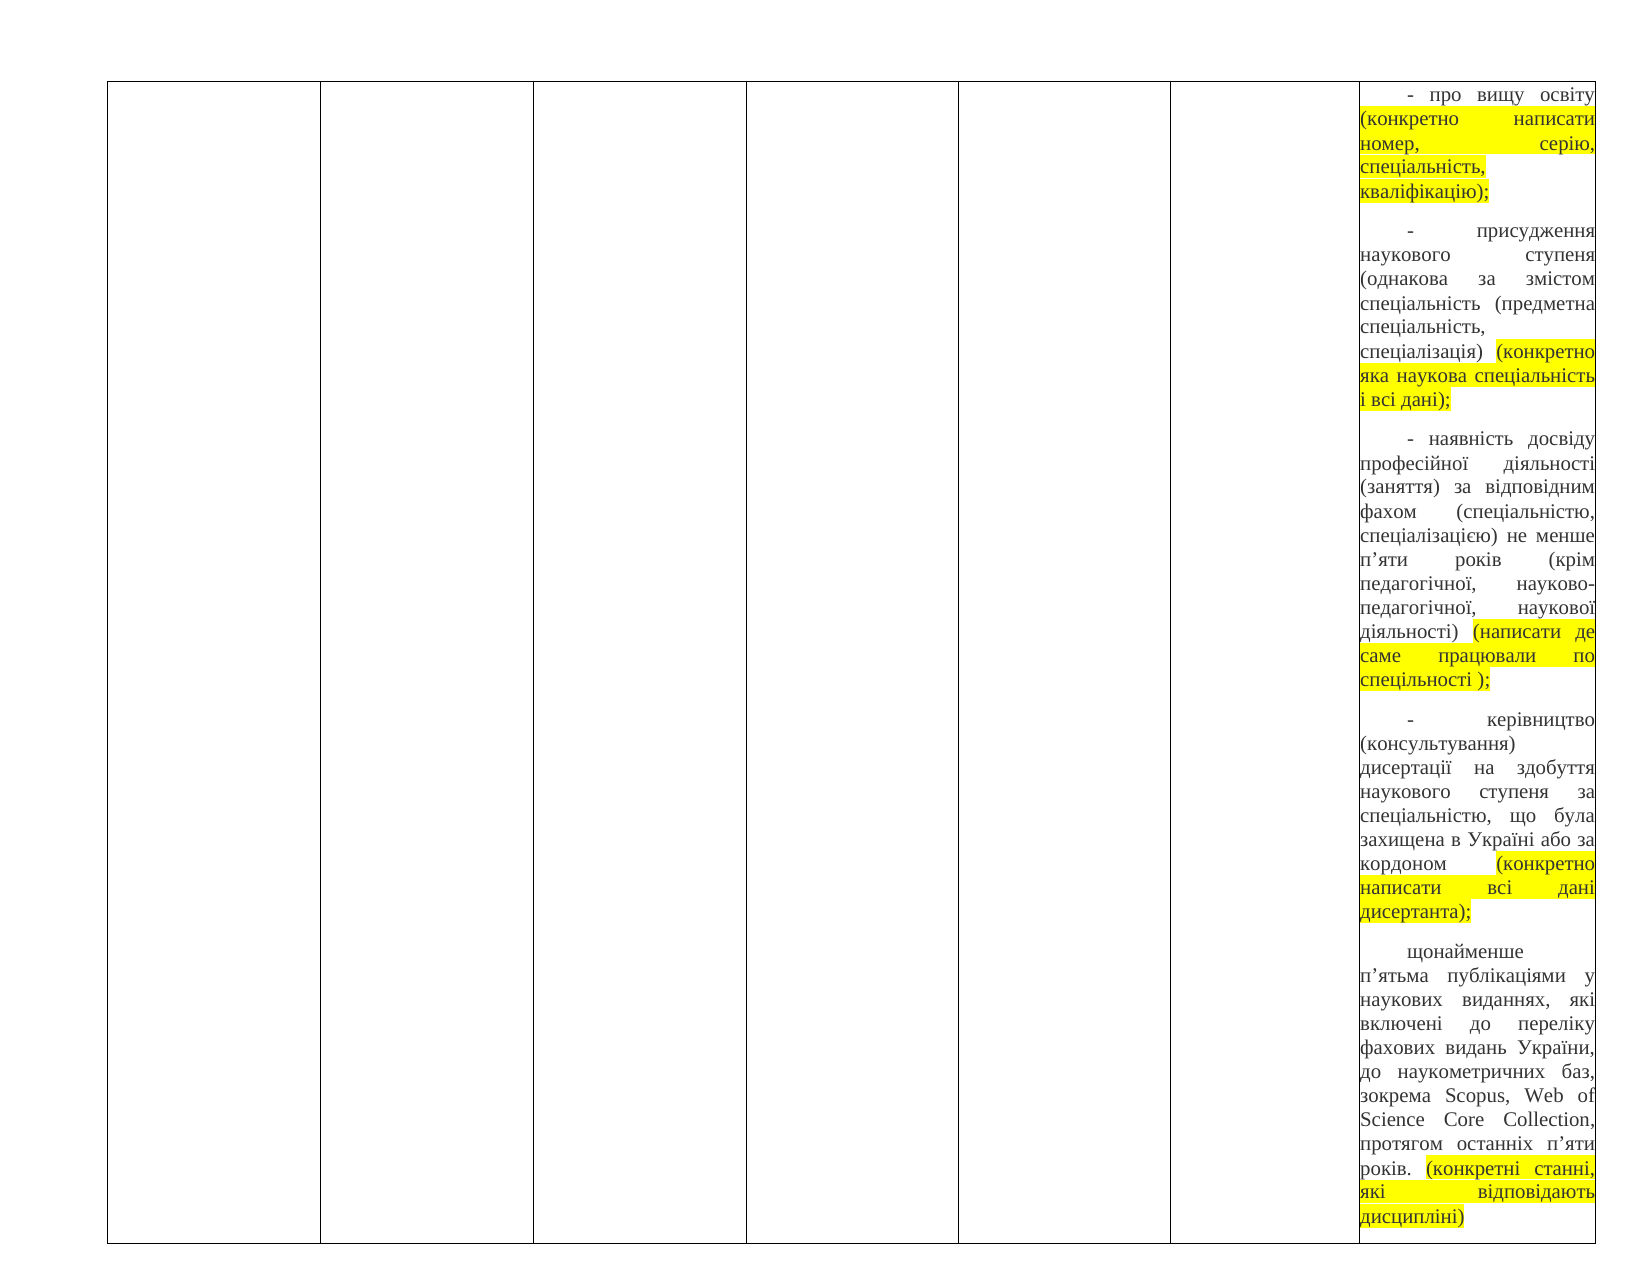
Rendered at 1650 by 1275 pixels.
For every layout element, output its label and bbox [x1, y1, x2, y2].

table_cell [747, 82, 958, 1243]
table_cell [1171, 82, 1359, 1243]
table_cell [534, 82, 746, 1243]
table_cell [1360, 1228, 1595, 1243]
table_cell [108, 82, 320, 1243]
table_cell [959, 82, 1170, 1243]
table_cell [321, 82, 533, 1243]
